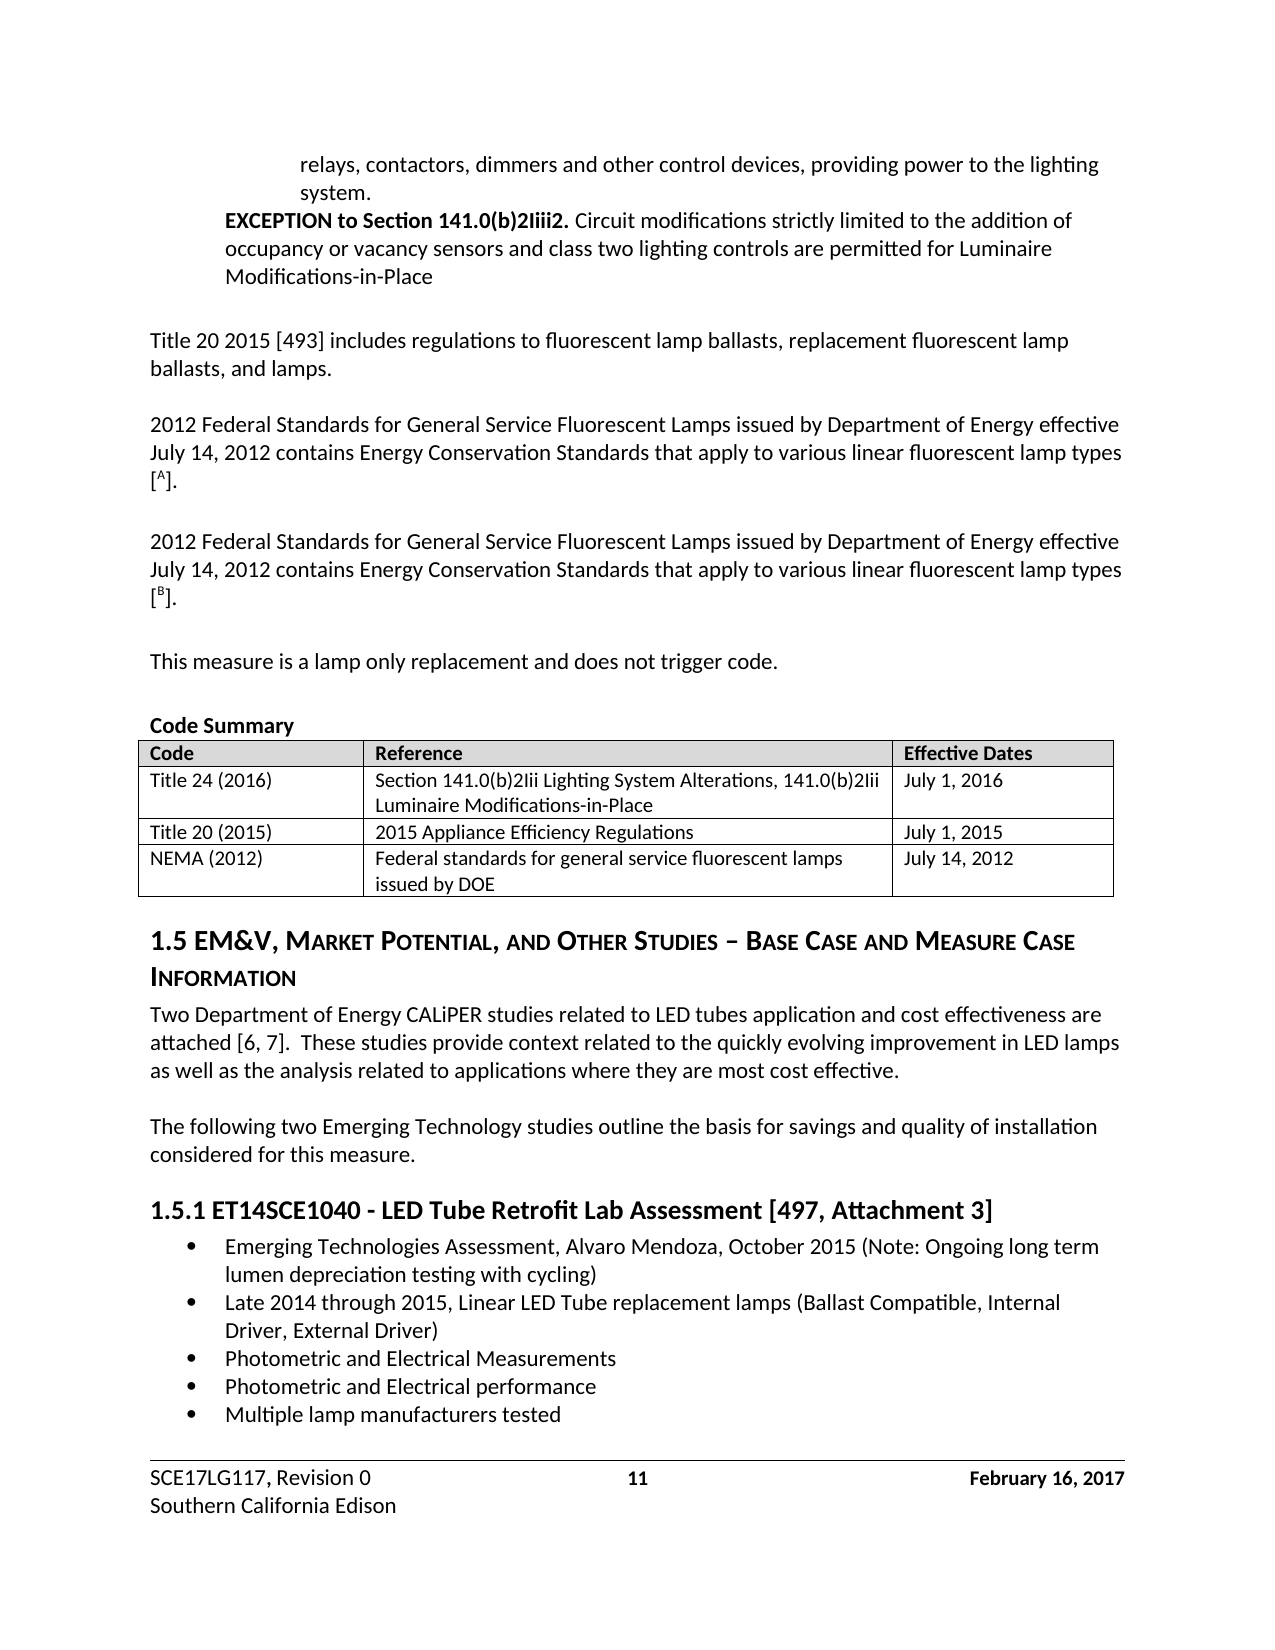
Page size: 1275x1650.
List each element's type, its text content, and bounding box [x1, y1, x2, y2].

list Multiple lamp manufacturers tested [187, 1400, 1125, 1428]
table_cell July 1, 2015 [893, 819, 1113, 844]
table_cell July 14, 2012 [893, 845, 1113, 896]
text Code Summary [150, 712, 1125, 739]
table_cell July 1, 2016 [893, 767, 1113, 818]
table_cell Title 24 (2016) [139, 767, 363, 818]
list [262, 150, 1125, 206]
subtitle 1.5.1 ET14SCE1040 - LED Tube Retrofit Lab Assessment [497, Attachment 3] [150, 1193, 1125, 1226]
list Photometric and Electrical performance [187, 1372, 1125, 1400]
text 2012 Federal Standards for General Service Fluorescent Lamps issued by Department of Energy effective July 14, 2012 contains Energy Conservation Standards that apply to various linear fluorescent lamp types []. [150, 411, 1125, 494]
list Emerging Technologies Assessment, Alvaro Mendoza, October 2015 (Note: Ongoing long term lumen depreciation testing with cycling) [187, 1232, 1125, 1288]
table_cell Title 20 (2015) [139, 819, 363, 844]
table_header Code [139, 741, 363, 766]
text 2012 Federal Standards for General Service Fluorescent Lamps issued by Department of Energy effective July 14, 2012 contains Energy Conservation Standards that apply to various linear fluorescent lamp types []. [150, 527, 1125, 611]
text This measure is a lamp only replacement and does not trigger code. [150, 647, 1125, 675]
text Two Department of Energy CALiPER studies related to LED tubes application and cost effectiveness are attached [6, 7]. These studies provide context related to the quickly evolving improvement in LED lamps as well as the analysis related to applications where they are most cost effective. [150, 1000, 1125, 1084]
subtitle 1.5 EM&V, Market Potential, and Other Studies – Base Case and Measure Case Information [150, 922, 1125, 993]
table_header Effective Dates [893, 741, 1113, 766]
table_cell NEMA (2012) [139, 845, 363, 896]
text The following two Emerging Technology studies outline the basis for savings and quality of installation considered for this measure. [150, 1112, 1125, 1168]
text Title 20 2015 [493] includes regulations to fluorescent lamp ballasts, replacement fluorescent lamp ballasts, and lamps. [150, 326, 1125, 382]
table_header Reference [364, 741, 892, 766]
table_cell Federal standards for general service fluorescent lamps issued by DOE [364, 845, 892, 896]
list Photometric and Electrical Measurements [187, 1344, 1125, 1372]
list EXCEPTION to Section 141.0(b)2Iiii2. Circuit modifications strictly limited to the addition of occupancy or vacancy sensors and class two lighting controls are permitted for Luminaire [225, 206, 1125, 262]
list Late 2014 through 2015, Linear LED Tube replacement lamps (Ballast Compatible, Internal Driver, External Driver) [187, 1288, 1125, 1344]
table_cell Section 141.0(b)2Iii Lighting System Alterations, 141.0(b)2Iii Luminaire Modifications-in-Place [364, 767, 892, 818]
table_cell 2015 Appliance Efficiency Regulations [364, 819, 892, 844]
list Modifications-in-Place [225, 262, 1125, 290]
